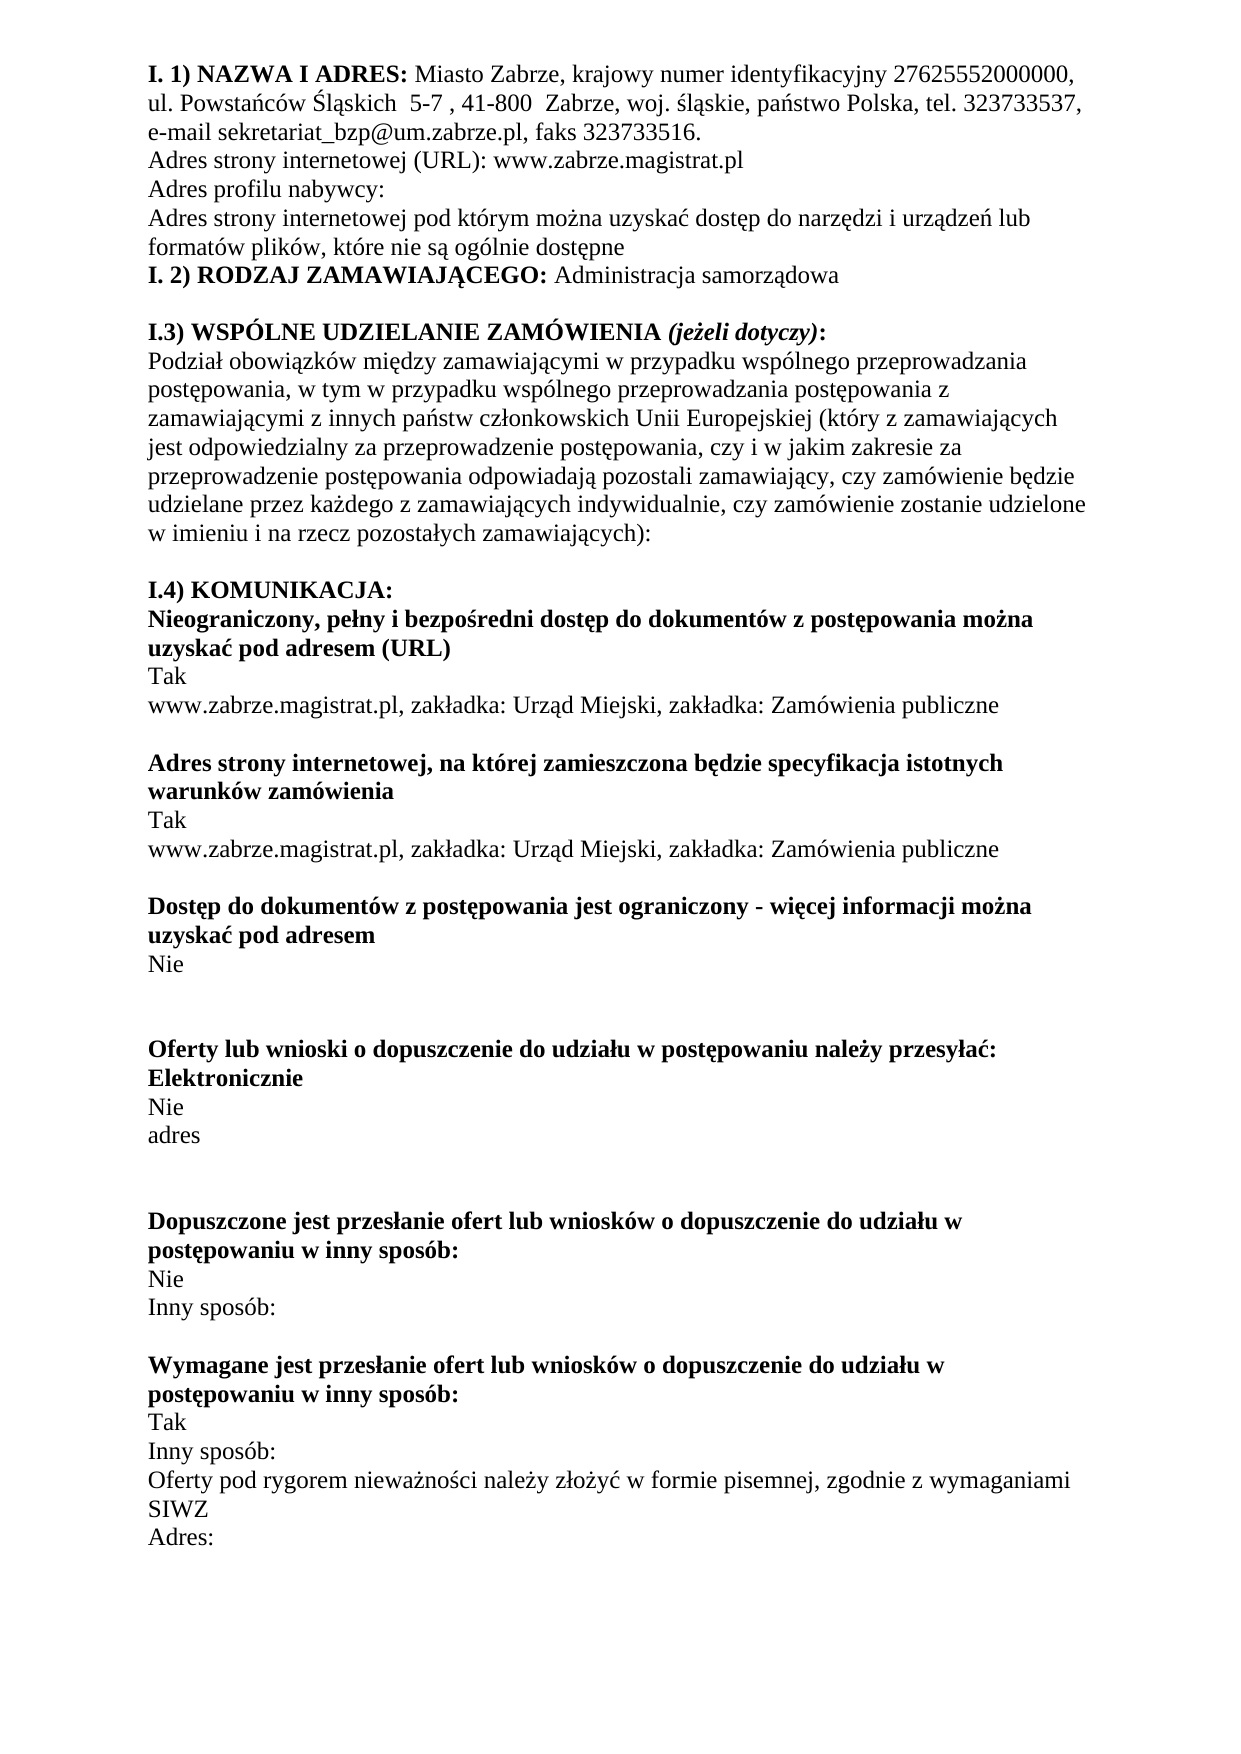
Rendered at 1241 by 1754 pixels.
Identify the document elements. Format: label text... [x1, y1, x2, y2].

text Podział obowiązków między zamawiającymi w przypadku wspólnego przeprowadzania postępowania, w tym w przypadku wspólnego przeprowadzania postępowania z zamawiającymi z innych państw członkowskich Unii Europejskiej (który z zamawiających jest odpowiedzialny za przeprowadzenie postępowania, czy i w jakim zakresie za przeprowadzenie postępowania odpowiadają pozostali zamawiający, czy zamówienie będzie udzielane przez każdego z zamawiających indywidualnie, czy zamówienie zostanie udzielone w imieniu i na rzecz pozostałych zamawiających): [148, 346, 1093, 575]
text I. 2) RODZAJ ZAMAWIAJĄCEGO: Administracja samorządowa [148, 260, 1093, 317]
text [148, 1206, 1093, 1551]
text I.4) KOMUNIKACJA: Nieograniczony, pełny i bezpośredni dostęp do dokumentów z postępowania można uzyskać pod adresem (URL) [148, 575, 1093, 661]
text Tak www.zabrze.magistrat.pl, zakładka: Urząd Miejski, zakładka: Zamówienia publiczne [148, 805, 1093, 863]
text Oferty lub wnioski o dopuszczenie do udziału w postępowaniu należy przesyłać: Elektronicznie [148, 1006, 1093, 1092]
text I.3) WSPÓLNE UDZIELANIE ZAMÓWIENIA (jeżeli dotyczy): [148, 317, 1093, 346]
text Nie [148, 949, 1093, 1006]
text Tak www.zabrze.magistrat.pl, zakładka: Urząd Miejski, zakładka: Zamówienia publiczne [148, 661, 1093, 719]
text Dostęp do dokumentów z postępowania jest ograniczony - więcej informacji można uzyskać pod adresem [148, 863, 1093, 949]
text Nie adres [148, 1092, 1093, 1177]
text Adres strony internetowej, na której zamieszczona będzie specyfikacja istotnych warunków zamówienia [148, 719, 1093, 805]
text I. 1) NAZWA I ADRES: Miasto Zabrze, krajowy numer identyfikacyjny 27625552000000, ul. Powstańców Śląskich 5-7 , 41-800 Zabrze, woj. śląskie, państwo Polska, tel. 323733537, e-mail sekretariat_bzp@um.zabrze.pl, faks 323733516. Adres strony internetowej (URL): www.zabrze.magistrat.pl Adres profilu nabywcy: Adres strony internetowej pod którym można uzyskać dostęp do narzędzi i urządzeń lub formatów plików, które nie są ogólnie dostępne [148, 59, 1093, 260]
